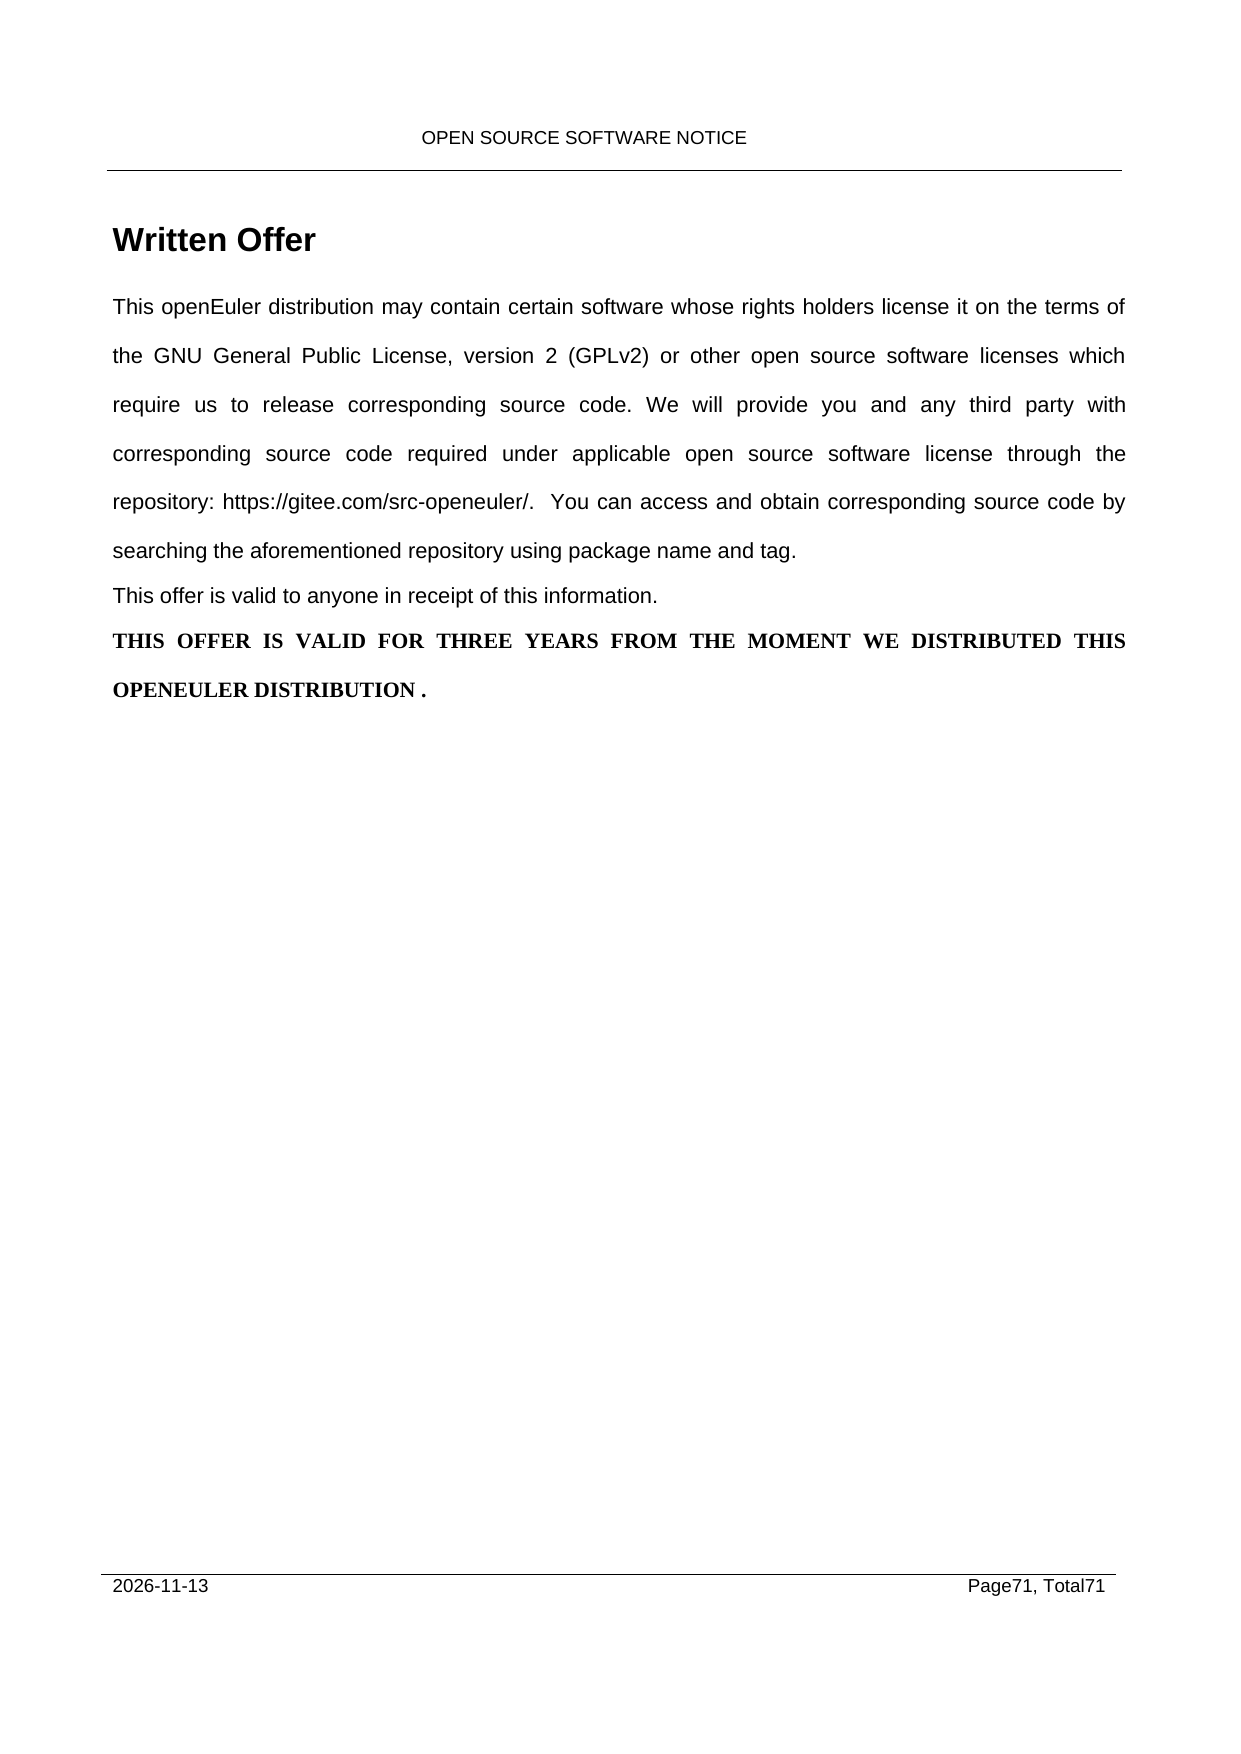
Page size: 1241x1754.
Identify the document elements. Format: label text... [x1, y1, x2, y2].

text This openEuler distribution may contain certain software whose rights holders license it on the terms of the GNU General Public License, version 2 (GPLv2) or other open source software licenses which require us to release corresponding source code. We will provide you and any third party with corresponding source code required under applicable open source software license through the repository: https://gitee.com/src-openeuler/. You can access and obtain corresponding source code by searching the aforementioned repository using package name and tag. [112, 291, 1128, 567]
text This offer is valid to anyone in receipt of this information. [112, 579, 1128, 612]
text Written Offer [112, 206, 1128, 271]
text THIS OFFER IS VALID FOR THREE YEARS FROM THE MOMENT WE DISTRIBUTED THIS OPENEULER DISTRIBUTION . [112, 624, 1128, 706]
